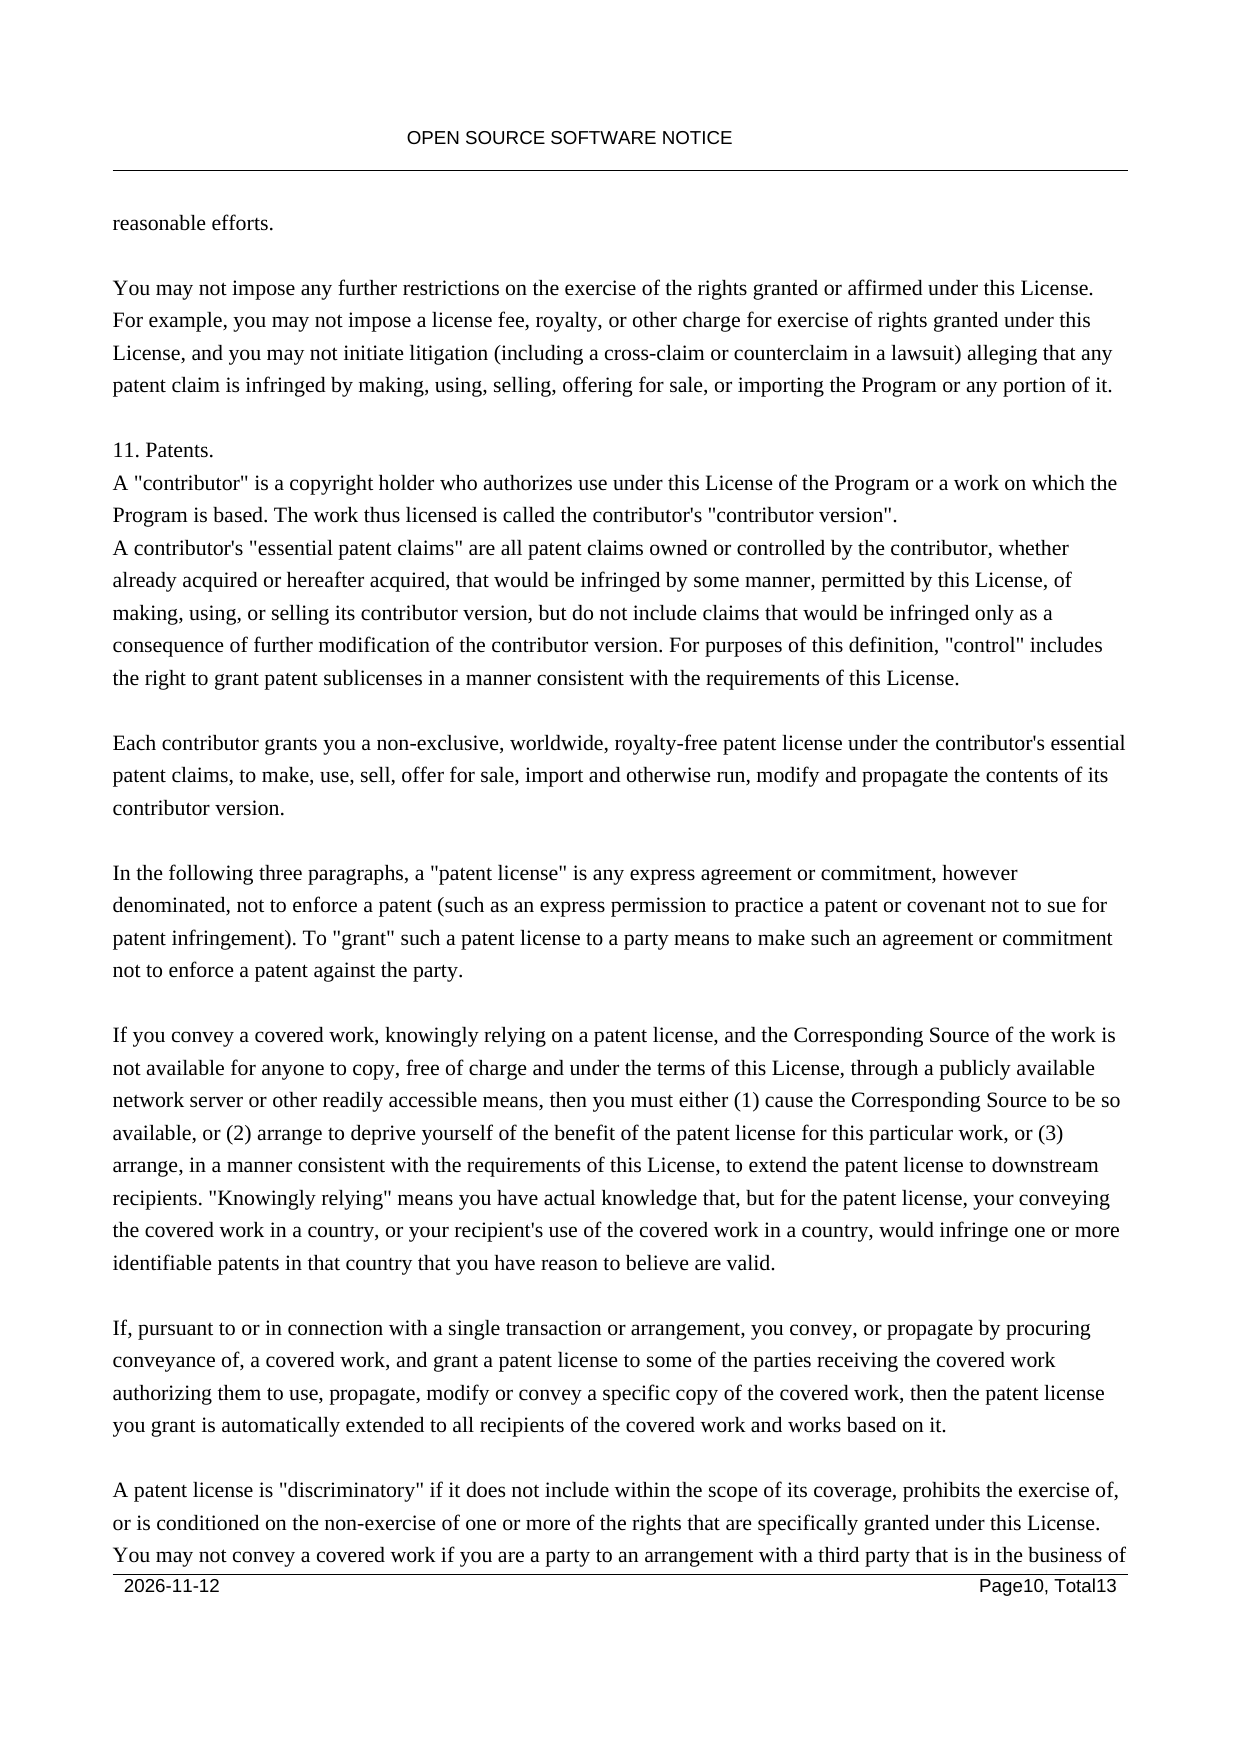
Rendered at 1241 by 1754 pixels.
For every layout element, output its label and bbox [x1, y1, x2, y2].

text [112, 206, 1128, 1571]
